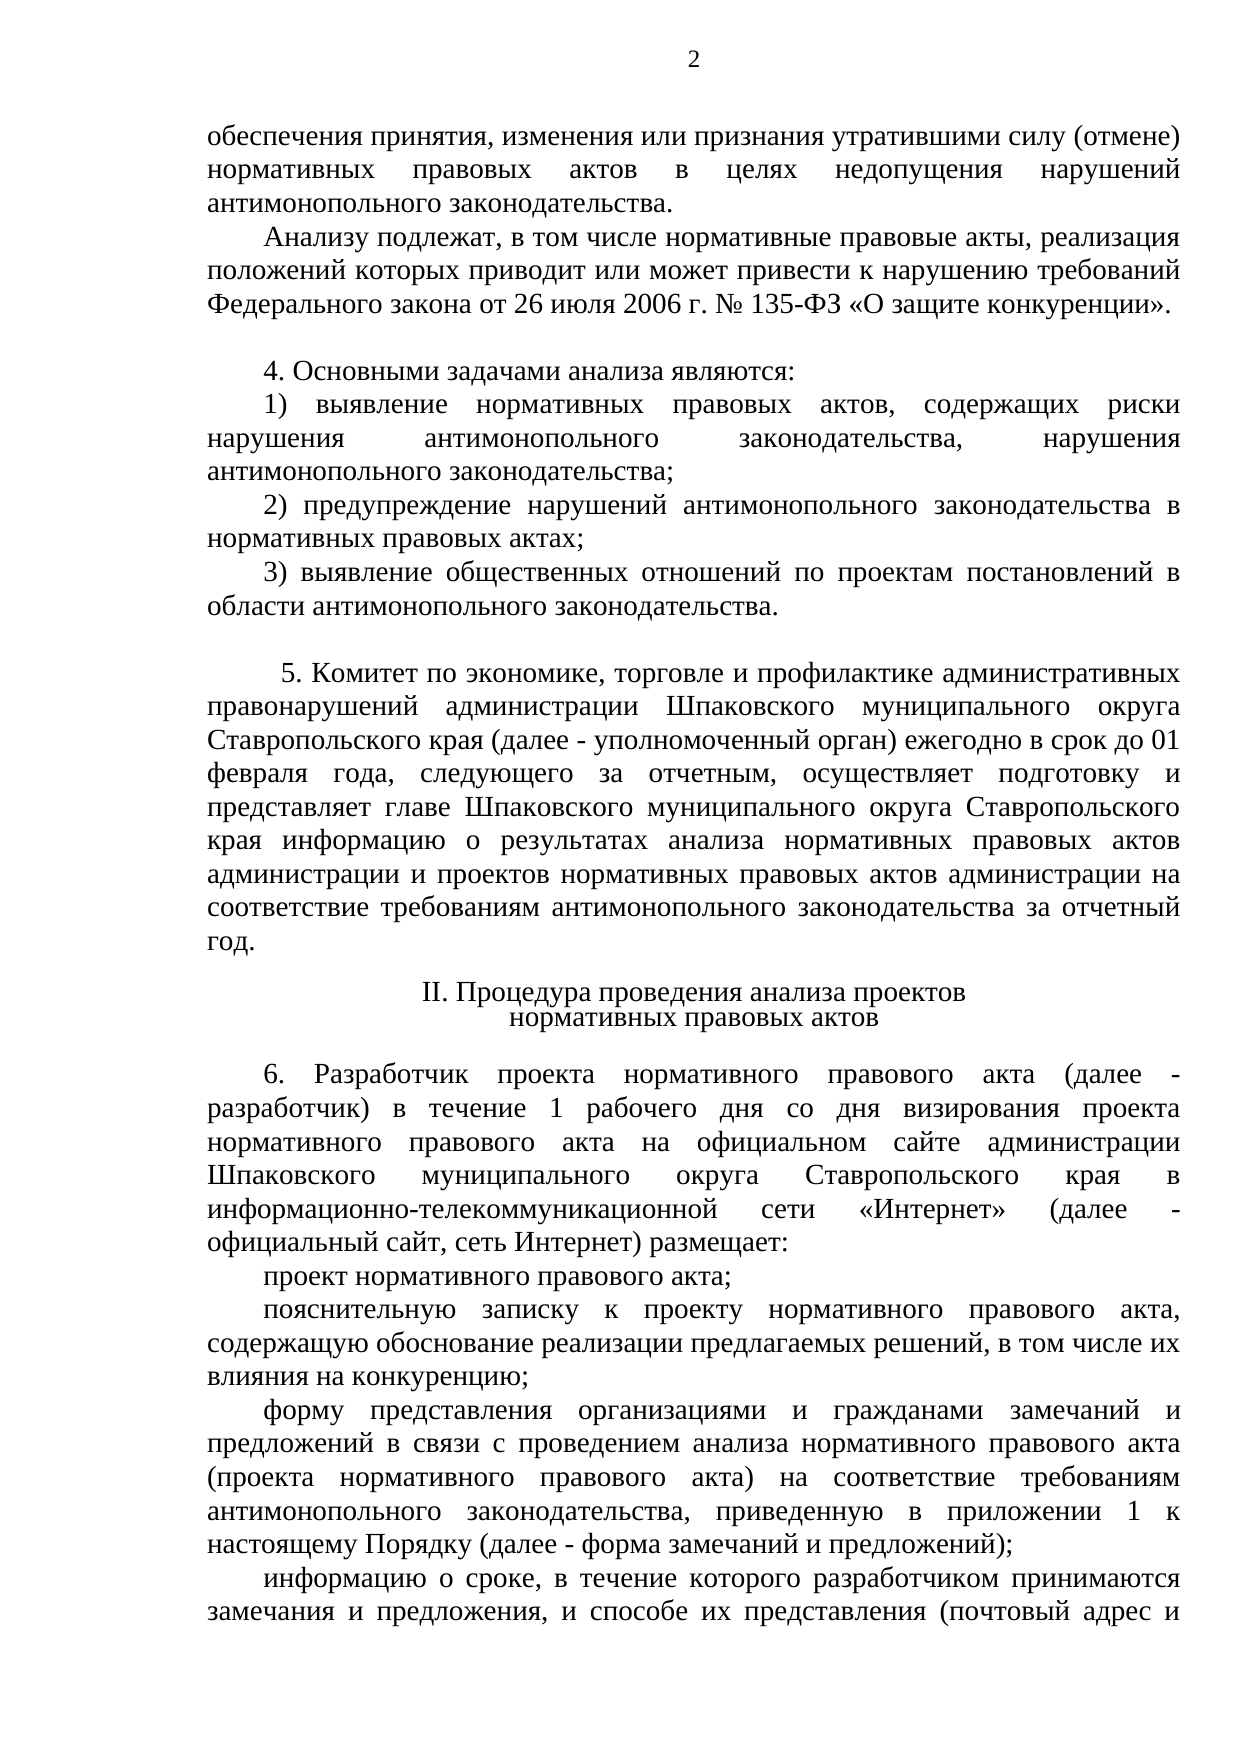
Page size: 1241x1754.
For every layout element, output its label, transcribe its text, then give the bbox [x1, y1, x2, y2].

text 1) выявление нормативных правовых актов, содержащих риски нарушения антимонопольного законодательства, нарушения антимонопольного законодательства; [207, 386, 1181, 487]
text Анализу подлежат, в том числе нормативные правовые акты, реализация положений которых приводит или может привести к нарушению требований Федерального закона от 26 июля 2006 г. № 135-ФЗ «О защите конкуренции». [207, 219, 1181, 319]
text проект нормативного правового акта; [207, 1258, 1181, 1291]
title нормативных правовых актов [207, 1007, 1181, 1032]
text 3) выявление общественных отношений по проектам постановлений в области антимонопольного законодательства. [207, 554, 1181, 621]
text форму представления организациями и гражданами замечаний и предложений в связи с проведением анализа нормативного правового акта (проекта нормативного правового акта) на соответствие требованиям антимонопольного законодательства, приведенную в приложении 1 к настоящему Порядку (далее - форма замечаний и предложений); [207, 1392, 1181, 1560]
text пояснительную записку к проекту нормативного правового акта, содержащую обоснование реализации предлагаемых решений, в том числе их влияния на конкуренцию; [207, 1291, 1181, 1392]
text 6. Разработчик проекта нормативного правового акта (далее - разработчик) в течение 1 рабочего дня со дня визирования проекта нормативного правового акта на официальном сайте администрации Шпаковского муниципального округа Ставропольского края в информационно-телекоммуникационной сети «Интернет» (далее - официальный сайт, сеть Интернет) размещает: [207, 1057, 1181, 1258]
text 5. Комитет по экономике, торговле и профилактике административных правонарушений администрации Шпаковского муниципального округа Ставропольского края (далее - уполномоченный орган) ежегодно в срок до 01 февраля года, следующего за отчетным, осуществляет подготовку и представляет главе Шпаковского муниципального округа Ставропольского края информацию о результатах анализа нормативных правовых актов администрации и проектов нормативных правовых актов администрации на соответствие требованиям антимонопольного законодательства за отчетный год. [207, 655, 1181, 957]
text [207, 1560, 1181, 1627]
title II. Процедура проведения анализа проектов [207, 982, 1181, 1007]
text 2) предупреждение нарушений антимонопольного законодательства в нормативных правовых актах; [207, 487, 1181, 554]
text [207, 118, 1181, 219]
text 4. Основными задачами анализа являются: [207, 353, 1181, 386]
